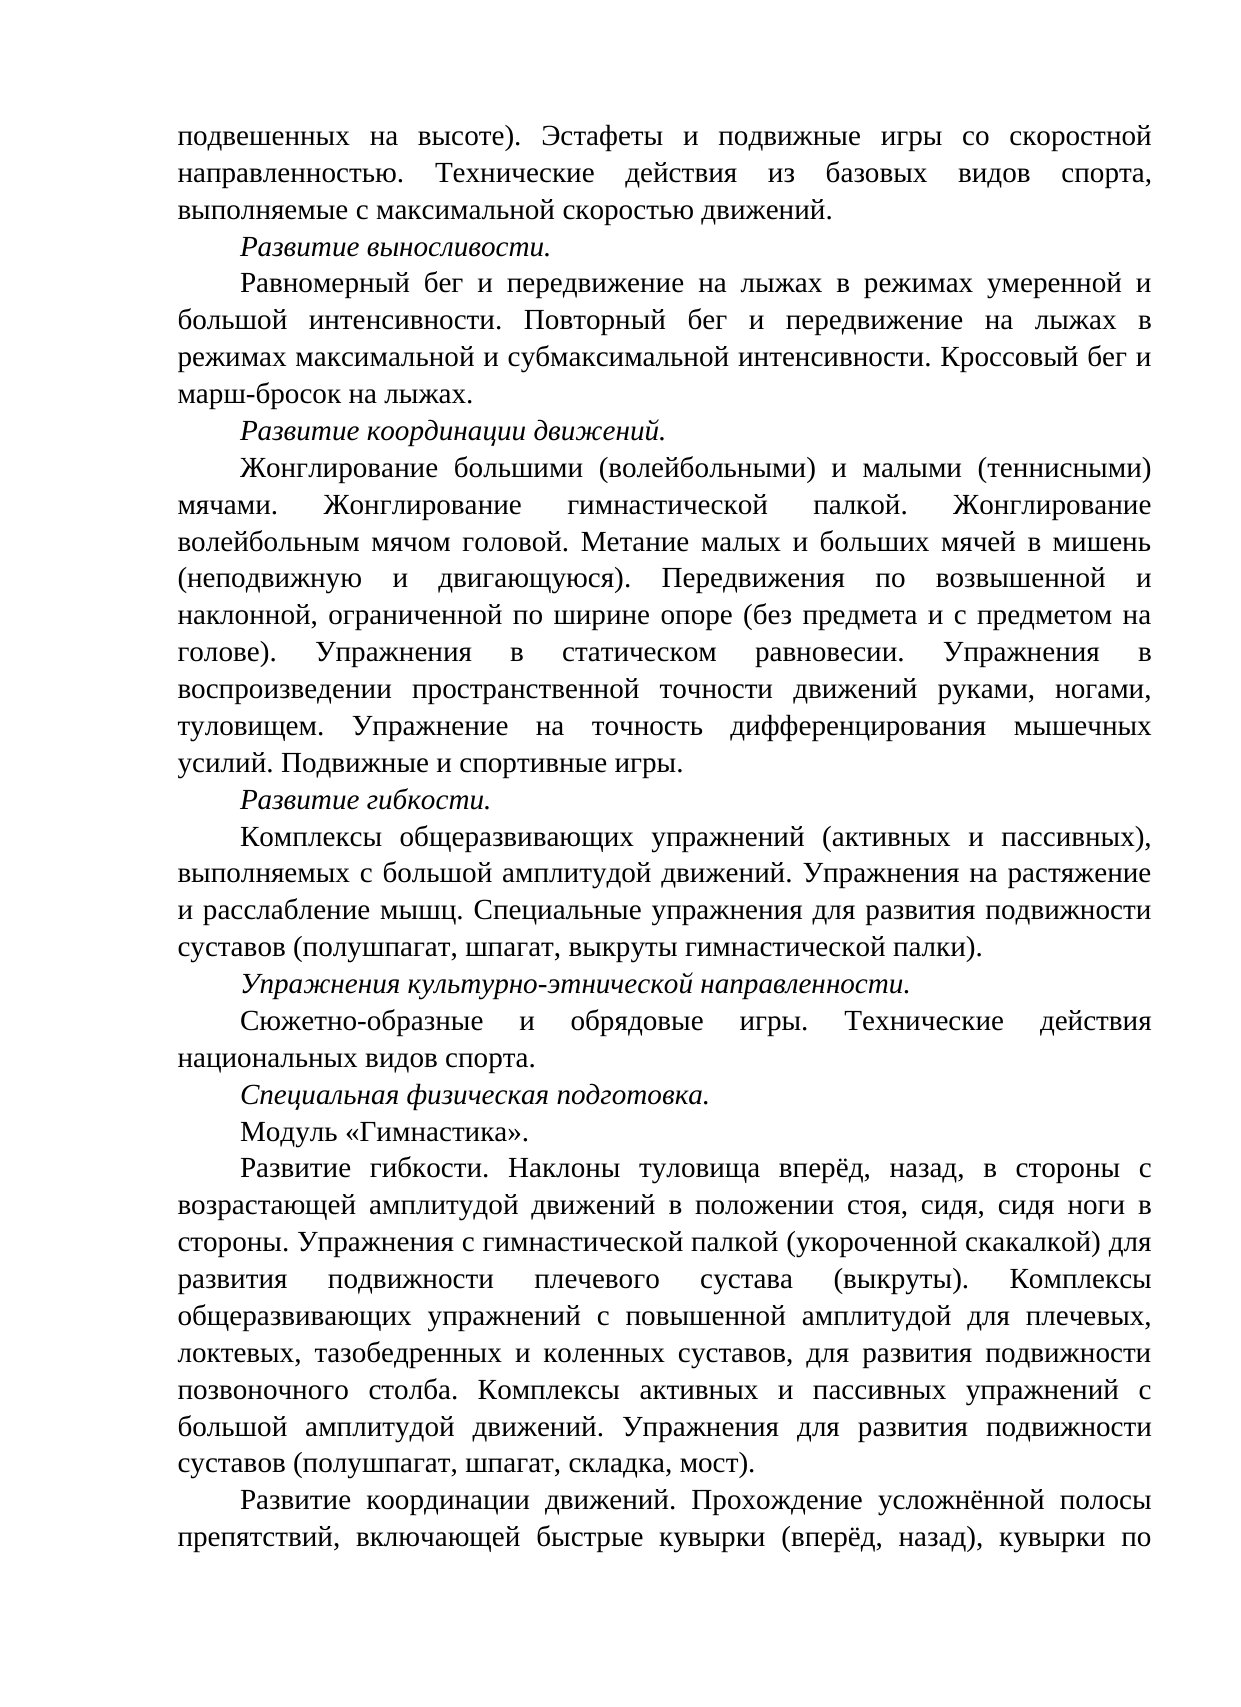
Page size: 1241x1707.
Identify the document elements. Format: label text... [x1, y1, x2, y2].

text Жонглирование большими (волейбольными) и малыми (теннисными) мячами. Жонглирование гимнастической палкой. Жонглирование волейбольным мячом головой. Метание малых и больших мячей в мишень (неподвижную и двигающуюся). Передвижения по возвышенной и наклонной, ограниченной по ширине опоре (без предмета и с предметом на голове). Упражнения в статическом равновесии. Упражнения в воспроизведении пространственной точности движений руками, ногами, туловищем. Упражнение на точность дифференцирования мышечных усилий. Подвижные и спортивные игры. [177, 450, 1152, 778]
text Модуль «Гимнастика». [177, 1114, 1152, 1147]
text Специальная физическая подготовка. [177, 1077, 1152, 1110]
text Сюжетно-образные и обрядовые игры. Технические действия национальных видов спорта. [177, 1003, 1152, 1073]
text Комплексы общеразвивающих упражнений (активных и пассивных), выполняемых с большой амплитудой движений. Упражнения на растяжение и расслабление мышц. Специальные упражнения для развития подвижности суставов (полушпагат, шпагат, выкруты гимнастической палки). [177, 819, 1152, 963]
text Развитие гибкости. Наклоны туловища вперёд, назад, в стороны с возрастающей амплитудой движений в положении стоя, сидя, сидя ноги в стороны. Упражнения с гимнастической палкой (укороченной скакалкой) для развития подвижности плечевого сустава (выкруты). Комплексы общеразвивающих упражнений с повышенной амплитудой для плечевых, локтевых, тазобедренных и коленных суставов, для развития подвижности позвоночного столба. Комплексы активных и пассивных упражнений с большой амплитудой движений. Упражнения для развития подвижности суставов (полушпагат, шпагат, складка, мост). [177, 1151, 1152, 1479]
text Развитие гибкости. [177, 782, 1152, 815]
text Упражнения культурно-этнической направленности. [177, 966, 1152, 1000]
text Развитие выносливости. [177, 229, 1152, 262]
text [177, 118, 1152, 225]
text Развитие координации движений. [177, 413, 1152, 447]
text Равномерный бег и передвижение на лыжах в режимах умеренной и большой интенсивности. Повторный бег и передвижение на лыжах в режимах максимальной и субмаксимальной интенсивности. Кроссовый бег и марш-бросок на лыжах. [177, 266, 1152, 410]
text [177, 1482, 1152, 1553]
